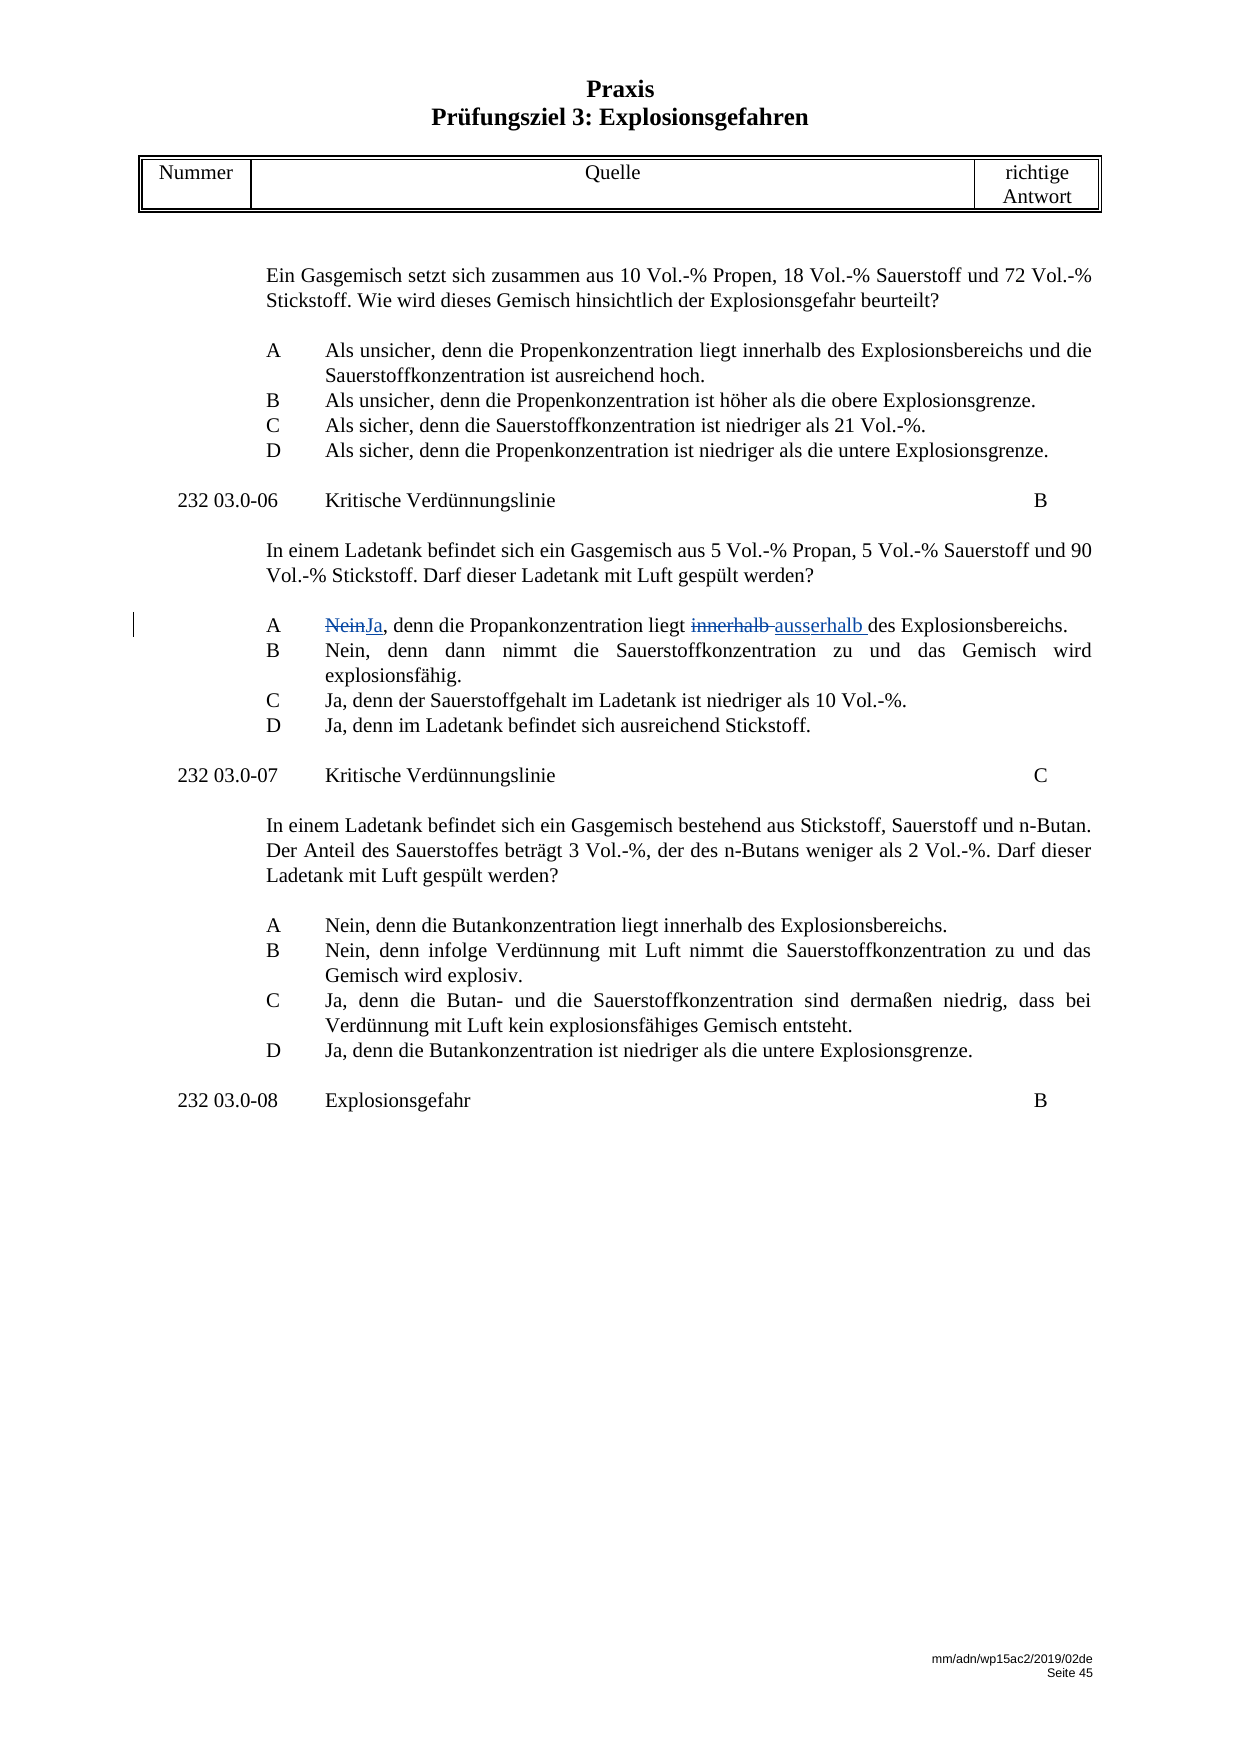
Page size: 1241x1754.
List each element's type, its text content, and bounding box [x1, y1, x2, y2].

text 232 03.0-06 Kritische Verdünnungslinie B [133, 487, 1093, 512]
text 232 03.0-08 Explosionsgefahr B [133, 1087, 1093, 1112]
text A Als unsicher, denn die Propenkonzentration liegt innerhalb des Explosionsbereichs und die Sauerstoffkonzentration ist ausreichend hoch. [133, 337, 1093, 387]
text C Als sicher, denn die Sauerstoffkonzentration ist niedriger als 21 Vol.-%. [133, 412, 1093, 437]
text D Ja, denn die Butankonzentration ist niedriger als die untere Explosionsgrenze. [133, 1037, 1093, 1062]
text D Ja, denn im Ladetank befindet sich ausreichend Stickstoff. [133, 712, 1093, 737]
text B Als unsicher, denn die Propenkonzentration ist höher als die obere Explosionsgrenze. [133, 387, 1093, 412]
text C Ja, denn die Butan- und die Sauerstoffkonzentration sind dermaßen niedrig, dass bei Verdünnung mit Luft kein explosionsfähiges Gemisch entsteht. [133, 987, 1093, 1037]
text 232 03.0-07 Kritische Verdünnungslinie C [133, 762, 1093, 787]
text In einem Ladetank befindet sich ein Gasgemisch bestehend aus Stickstoff, Sauerstoff und n-Butan. Der Anteil des Sauerstoffes beträgt 3 Vol.-%, der des n-Butans weniger als 2 Vol.-%. Darf dieser Ladetank mit Luft gespült werden? [148, 812, 1093, 887]
text Ein Gasgemisch setzt sich zusammen aus 10 Vol.-% Propen, 18 Vol.-% Sauerstoff und 72 Vol.-% Stickstoff. Wie wird dieses Gemisch hinsichtlich der Explosionsgefahr beurteilt? [148, 262, 1093, 312]
text In einem Ladetank befindet sich ein Gasgemisch aus 5 Vol.-% Propan, 5 Vol.-% Sauerstoff und 90 Vol.-% Stickstoff. Darf dieser Ladetank mit Luft gespült werden? [148, 537, 1093, 587]
text D Als sicher, denn die Propenkonzentration ist niedriger als die untere Explosionsgrenze. [133, 437, 1093, 462]
text B Nein, denn infolge Verdünnung mit Luft nimmt die Sauerstoffkonzentration zu und das Gemisch wird explosiv. [133, 937, 1093, 987]
text C Ja, denn der Sauerstoffgehalt im Ladetank ist niedriger als 10 Vol.-%. [133, 687, 1093, 712]
text A , denn die Propankonzentration liegt des Explosionsbereichs. [134, 612, 1093, 637]
text A Nein, denn die Butankonzentration liegt innerhalb des Explosionsbereichs. [133, 912, 1093, 937]
text B Nein, denn dann nimmt die Sauerstoffkonzentration zu und das Gemisch wird explosionsfähig. [133, 637, 1093, 687]
